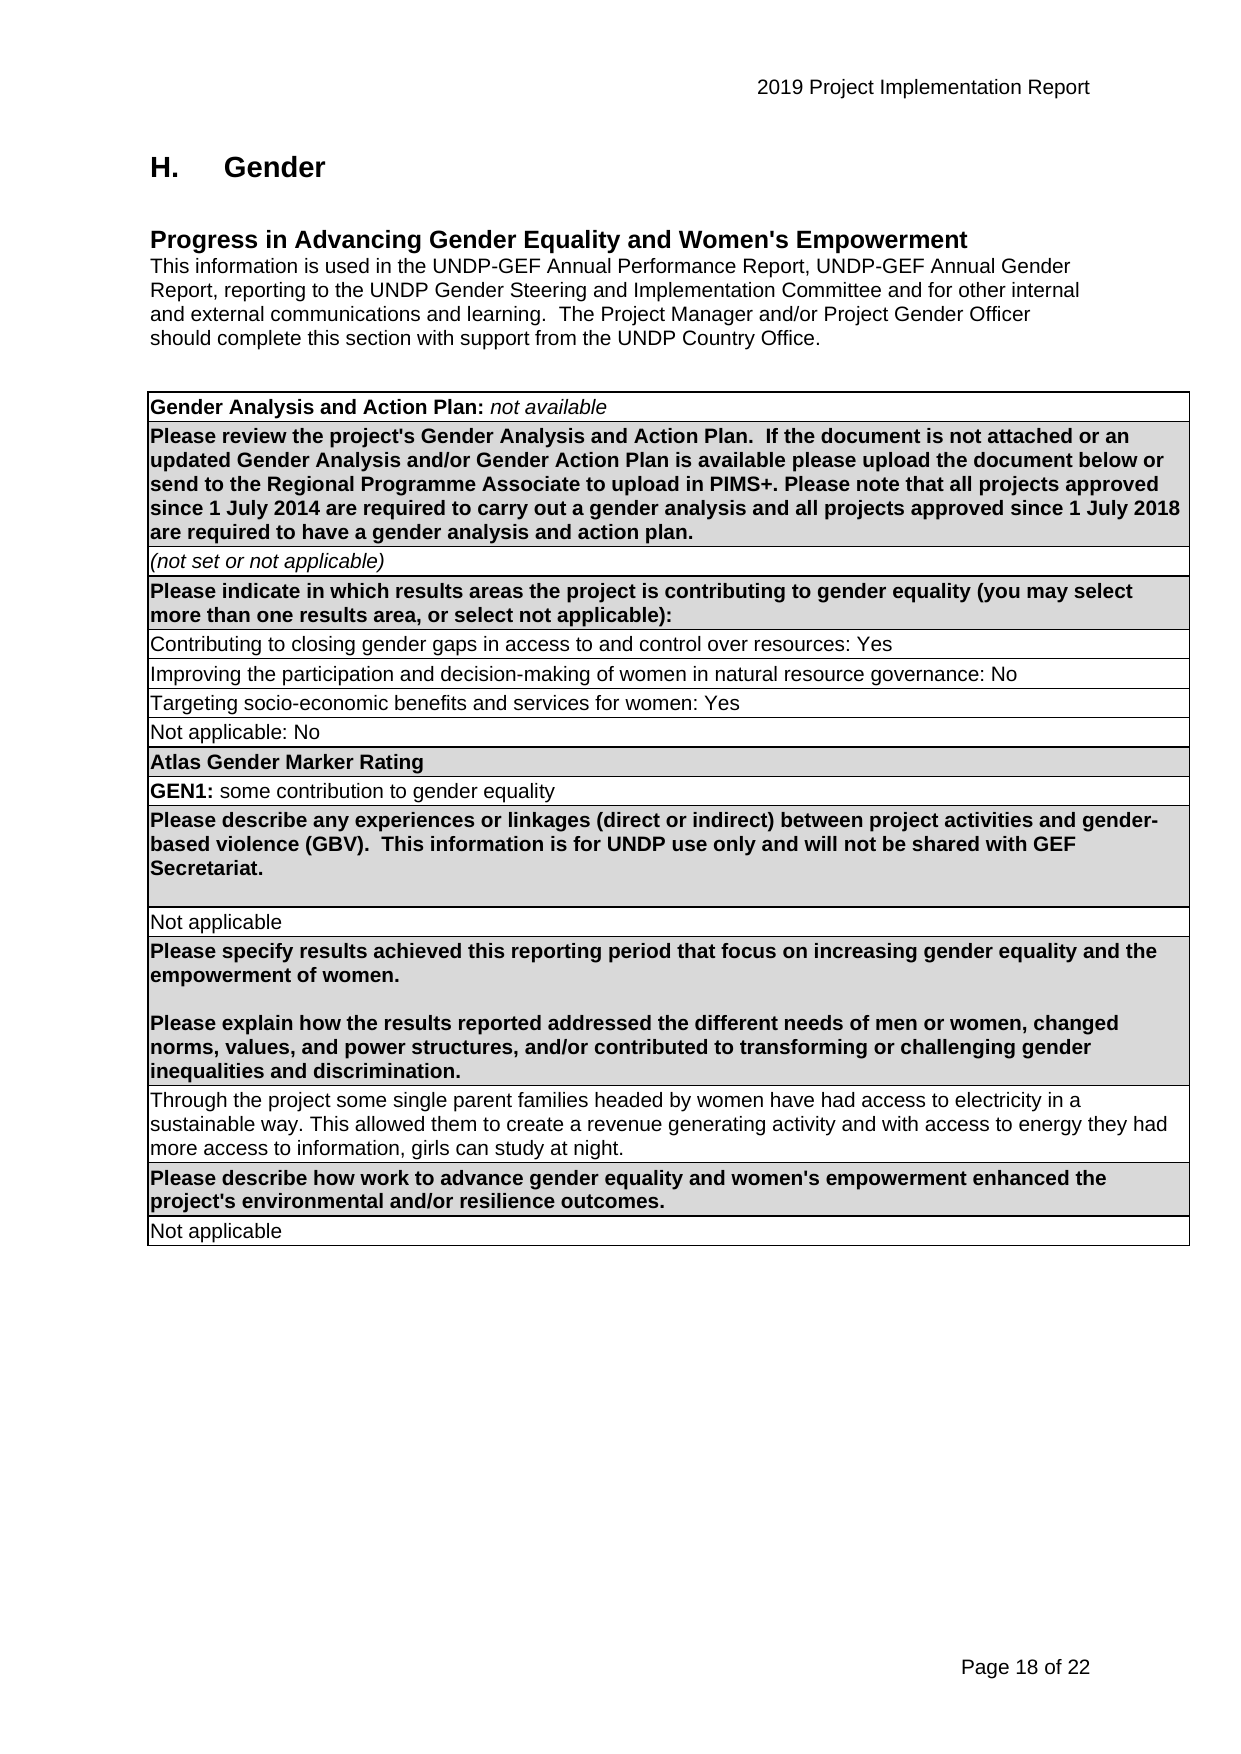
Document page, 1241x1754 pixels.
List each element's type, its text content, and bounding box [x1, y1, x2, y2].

table_cell Contributing to closing gender gaps in access to and control over resources: Yes [149, 630, 1189, 658]
table_cell Not applicable [149, 1217, 1189, 1245]
table_header Please describe any experiences or linkages (direct or indirect) between project activities and gender-based violence (GBV). This information is for UNDP use only and will not be shared with GEF Secretariat. [149, 806, 1189, 906]
table_header Please indicate in which results areas the project is contributing to gender equality (you may select more than one results area, or select not applicable): [149, 577, 1189, 629]
table_header Please specify results achieved this reporting period that focus on increasing gender equality and the empowerment of women. Please explain how the results reported addressed the different needs of men or women, changed norms, values, and power structures, and/or contributed to transforming or challenging gender inequalities and discrimination. [149, 937, 1189, 1085]
table_cell (not set or not applicable) [149, 547, 1189, 575]
table_cell GEN1: some contribution to gender equality [149, 777, 1189, 805]
table_cell Not applicable [149, 908, 1189, 936]
table_cell Targeting socio-economic benefits and services for women: Yes [149, 689, 1189, 717]
table_cell Improving the participation and decision-making of women in natural resource governance: No [149, 659, 1189, 687]
table_cell Through the project some single parent families headed by women have had access to electricity in a sustainable way. This allowed them to create a revenue generating activity and with access to energy they had more access to information, girls can study at night. [149, 1086, 1189, 1162]
text Progress in Advancing Gender Equality and Women's Empowerment [150, 225, 1090, 254]
table_header Please describe how work to advance gender equality and women's empowerment enhanced the project's environmental and/or resilience outcomes. [149, 1163, 1189, 1215]
text This information is used in the UNDP-GEF Annual Performance Report, UNDP-GEF Annual Gender Report, reporting to the UNDP Gender Steering and Implementation Committee and for other internal and external communications and learning. The Project Manager and/or Project Gender Officer should complete this section with support from the UNDP Country Office. [150, 254, 1090, 350]
table_cell Not applicable: No [149, 718, 1189, 746]
table_cell Please review the project's Gender Analysis and Action Plan. If the document is not attached or an updated Gender Analysis and/or Gender Action Plan is available please upload the document below or send to the Regional Programme Associate to upload in PIMS+. Please note that all projects approved since 1 July 2014 are required to carry out a gender analysis and all projects approved since 1 July 2018 are required to have a gender analysis and action plan. [149, 422, 1189, 546]
table_header Atlas Gender Marker Rating [149, 748, 1189, 776]
subtitle Gender [150, 150, 1090, 183]
table_header Gender Analysis and Action Plan: not available [149, 393, 1189, 421]
